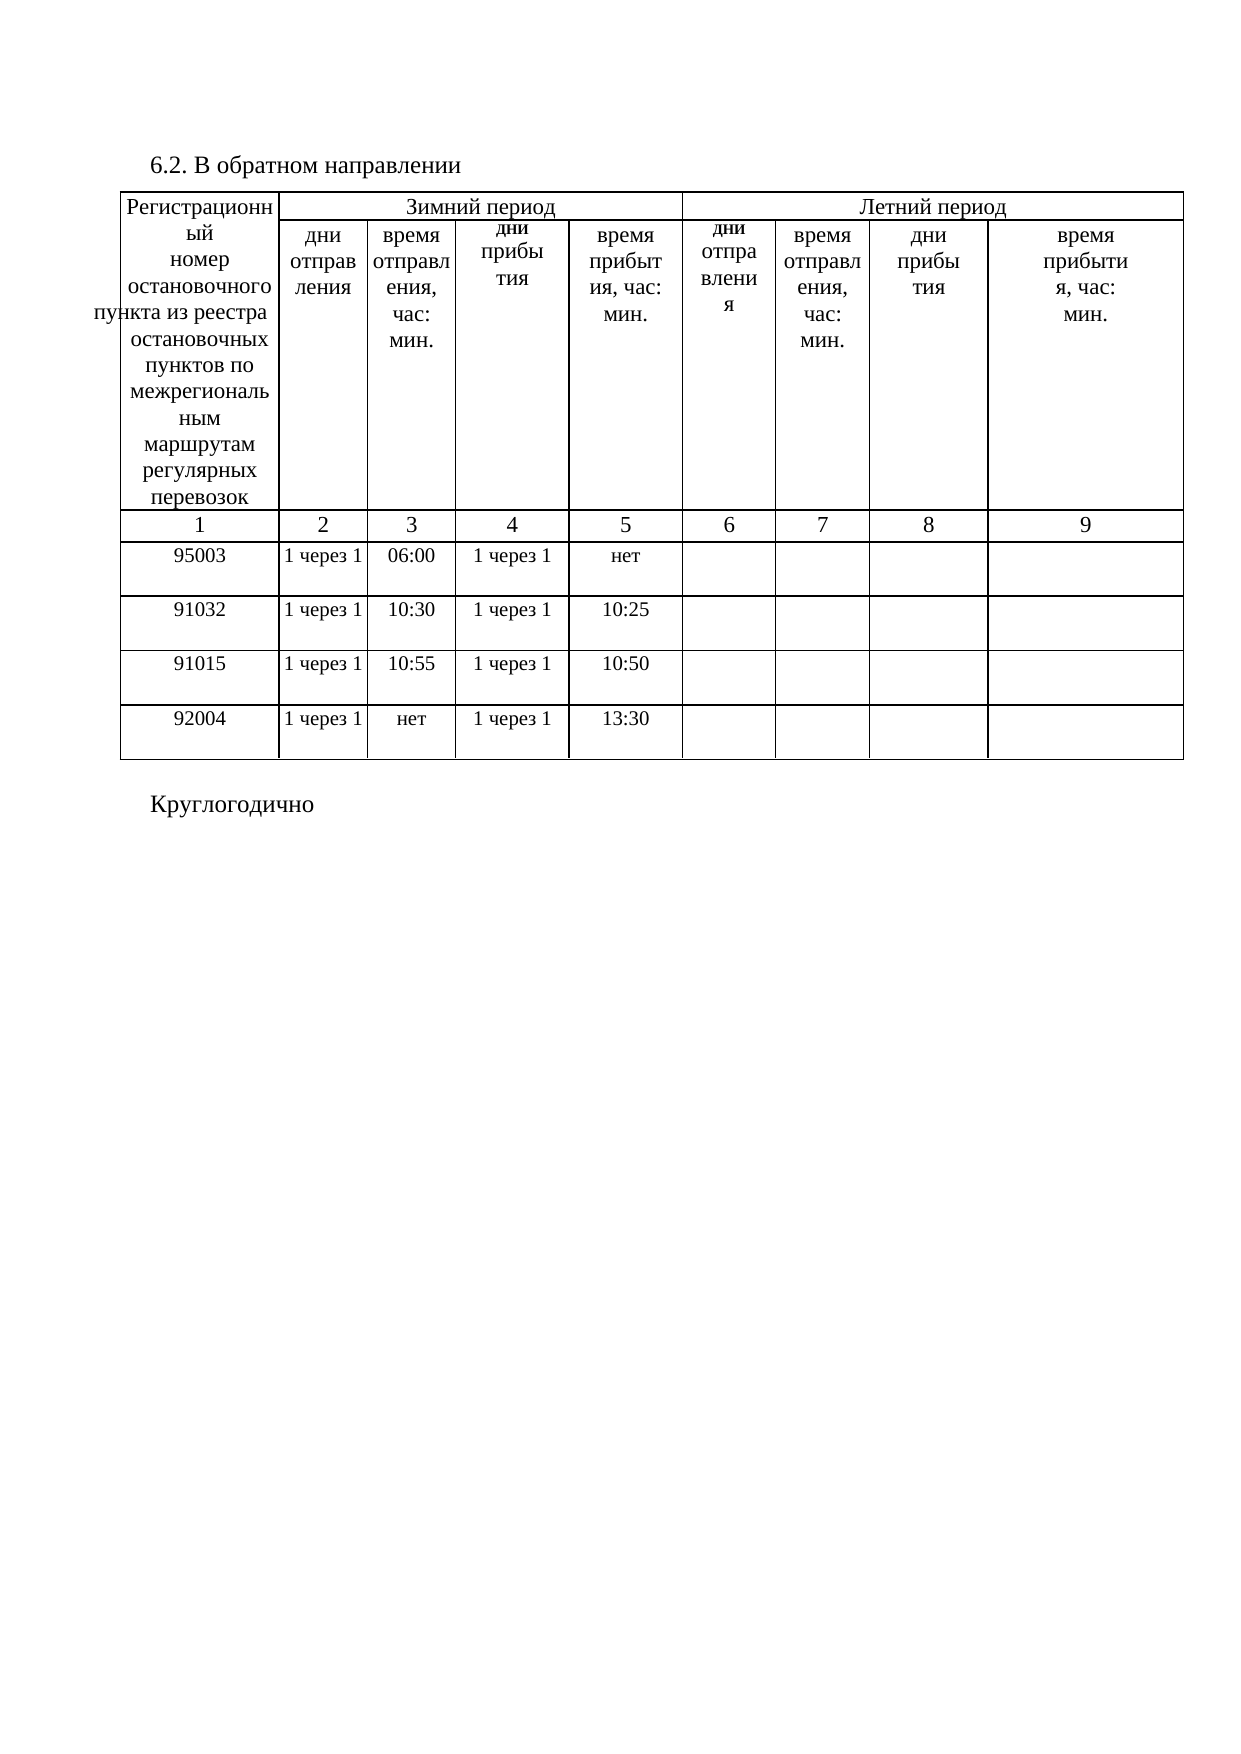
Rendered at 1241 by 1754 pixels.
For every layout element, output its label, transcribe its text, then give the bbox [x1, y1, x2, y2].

table_cell 10:25 [570, 597, 682, 650]
table_cell 1 через 1 [456, 651, 568, 704]
table_cell [776, 651, 869, 704]
table_cell 1 через 1 [456, 543, 568, 595]
table_cell 91032 [121, 597, 278, 650]
table_cell 8 [870, 511, 987, 541]
table_cell [870, 706, 987, 758]
table_cell время отправл ения, час: мин. [368, 221, 455, 509]
table_cell [989, 651, 1183, 704]
table_cell 1 через 1 [280, 706, 367, 758]
table_cell 1 через 1 [456, 597, 568, 650]
table_cell [683, 597, 775, 650]
table_cell [683, 651, 775, 704]
text 6.2. В обратном направлении [150, 150, 1090, 179]
table_cell [870, 543, 987, 595]
table_cell 5 [570, 511, 682, 541]
table_cell нет [368, 706, 455, 758]
table_cell 2 [280, 511, 367, 541]
table_cell 4 [456, 511, 568, 541]
table_cell 10:55 [368, 651, 455, 704]
table_cell время отправл ения, час: мин. [776, 221, 869, 509]
table_cell ДНИ прибы тия [456, 221, 568, 509]
table_cell 6 [683, 511, 775, 541]
table_cell время прибыт ия, час: мин. [570, 221, 682, 509]
table_cell нет [570, 543, 682, 595]
table_cell [776, 543, 869, 595]
table_cell 1 через 1 [280, 543, 367, 595]
table_cell дни прибы тия [870, 221, 987, 509]
table_header Летний период [683, 193, 1183, 219]
table_cell 13:30 [570, 706, 682, 758]
table_cell [683, 543, 775, 595]
table_cell [989, 543, 1183, 595]
table_cell 95003 [121, 543, 278, 595]
table_cell 91015 [121, 651, 278, 704]
table_cell время прибыти я, час: мин. [989, 221, 1183, 509]
table_cell дни отправ ления [280, 221, 367, 509]
table_header Зимний период [280, 193, 682, 219]
table_cell [870, 597, 987, 650]
table_cell [776, 597, 869, 650]
table_cell 92004 [121, 706, 278, 758]
table_cell 10:30 [368, 597, 455, 650]
table_cell [989, 706, 1183, 758]
text Круглогодично [150, 789, 1090, 817]
table_cell [776, 706, 869, 758]
table_cell [870, 651, 987, 704]
table_cell 1 через 1 [280, 597, 367, 650]
table_cell 06:00 [368, 543, 455, 595]
table_cell 9 [989, 511, 1183, 541]
table_cell 1 через 1 [280, 651, 367, 704]
table_cell [989, 597, 1183, 650]
table_cell ДНИ отпра влени я [683, 221, 775, 509]
table_cell 7 [776, 511, 869, 541]
table_cell 3 [368, 511, 455, 541]
table_cell 1 через 1 [456, 706, 568, 758]
table_cell 1 [121, 511, 278, 541]
table_cell 10:50 [570, 651, 682, 704]
table_header Регистрационный номер остановочного пункта из реестра остановочных пунктов по межрегиональным маршрутам регулярных перевозок [121, 193, 278, 509]
table_cell [683, 706, 775, 758]
